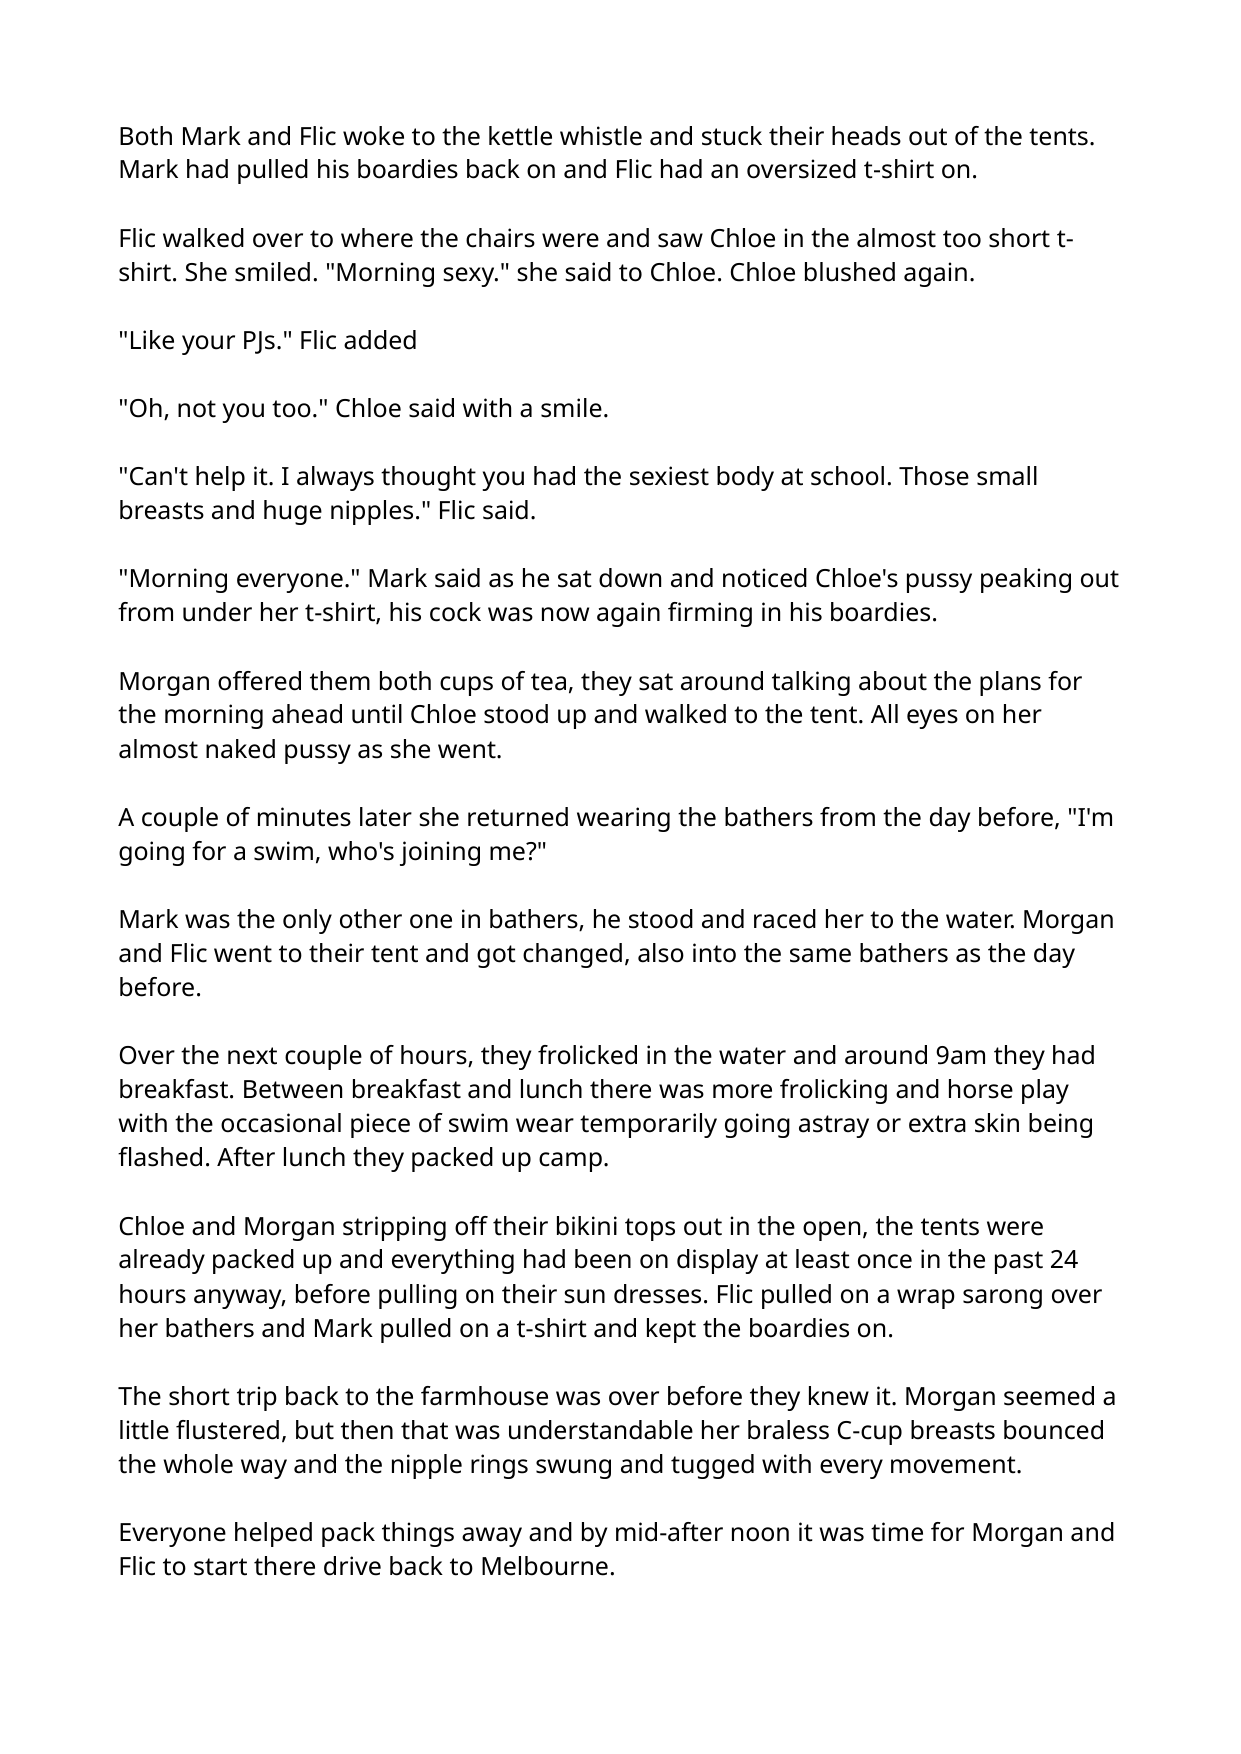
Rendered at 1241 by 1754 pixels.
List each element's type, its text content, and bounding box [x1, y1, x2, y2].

text A couple of minutes later she returned wearing the bathers from the day before, "I'm going for a swim, who's joining me?" [118, 799, 1122, 867]
text "Oh, not you too." Chloe said with a smile. [118, 391, 1122, 425]
text Over the next couple of hours, they frolicked in the water and around 9am they had breakfast. Between breakfast and lunch there was more frolicking and horse play with the occasional piece of swim wear temporarily going astray or extra skin being flashed. After lunch they packed up camp. [118, 1038, 1122, 1174]
text Everyone helped pack things away and by mid-after noon it was time for Morgan and Flic to start there drive back to Melbourne. [118, 1515, 1122, 1583]
text Mark was the only other one in bathers, he stood and raced her to the water. Morgan and Flic went to their tent and got changed, also into the same bathers as the day before. [118, 902, 1122, 1004]
text Both Mark and Flic woke to the kettle whistle and stuck their heads out of the tents. Mark had pulled his boardies back on and Flic had an oversized t-shirt on. [118, 118, 1122, 186]
text "Can't help it. I always thought you had the sexiest body at school. Those small breasts and huge nipples." Flic said. [118, 459, 1122, 527]
text "Morning everyone." Mark said as he sat down and noticed Chloe's pussy peaking out from under her t-shirt, his cock was now again firming in his boardies. [118, 561, 1122, 629]
text Morgan offered them both cups of tea, they sat around talking about the plans for the morning ahead until Chloe stood up and walked to the tent. All eyes on her almost naked pussy as she went. [118, 663, 1122, 765]
text Chloe and Morgan stripping off their bikini tops out in the open, the tents were already packed up and everything had been on display at least once in the past 24 hours anyway, before pulling on their sun dresses. Flic pulled on a wrap sarong over her bathers and Mark pulled on a t-shirt and kept the boardies on. [118, 1208, 1122, 1344]
text The short trip back to the farmhouse was over before they knew it. Morgan seemed a little flustered, but then that was understandable her braless C-cup breasts bounced the whole way and the nipple rings swung and tugged with every movement. [118, 1378, 1122, 1481]
text "Like your PJs." Flic added [118, 322, 1122, 357]
text Flic walked over to where the chairs were and saw Chloe in the almost too short t-shirt. She smiled. "Morning sexy." she said to Chloe. Chloe blushed again. [118, 220, 1122, 288]
